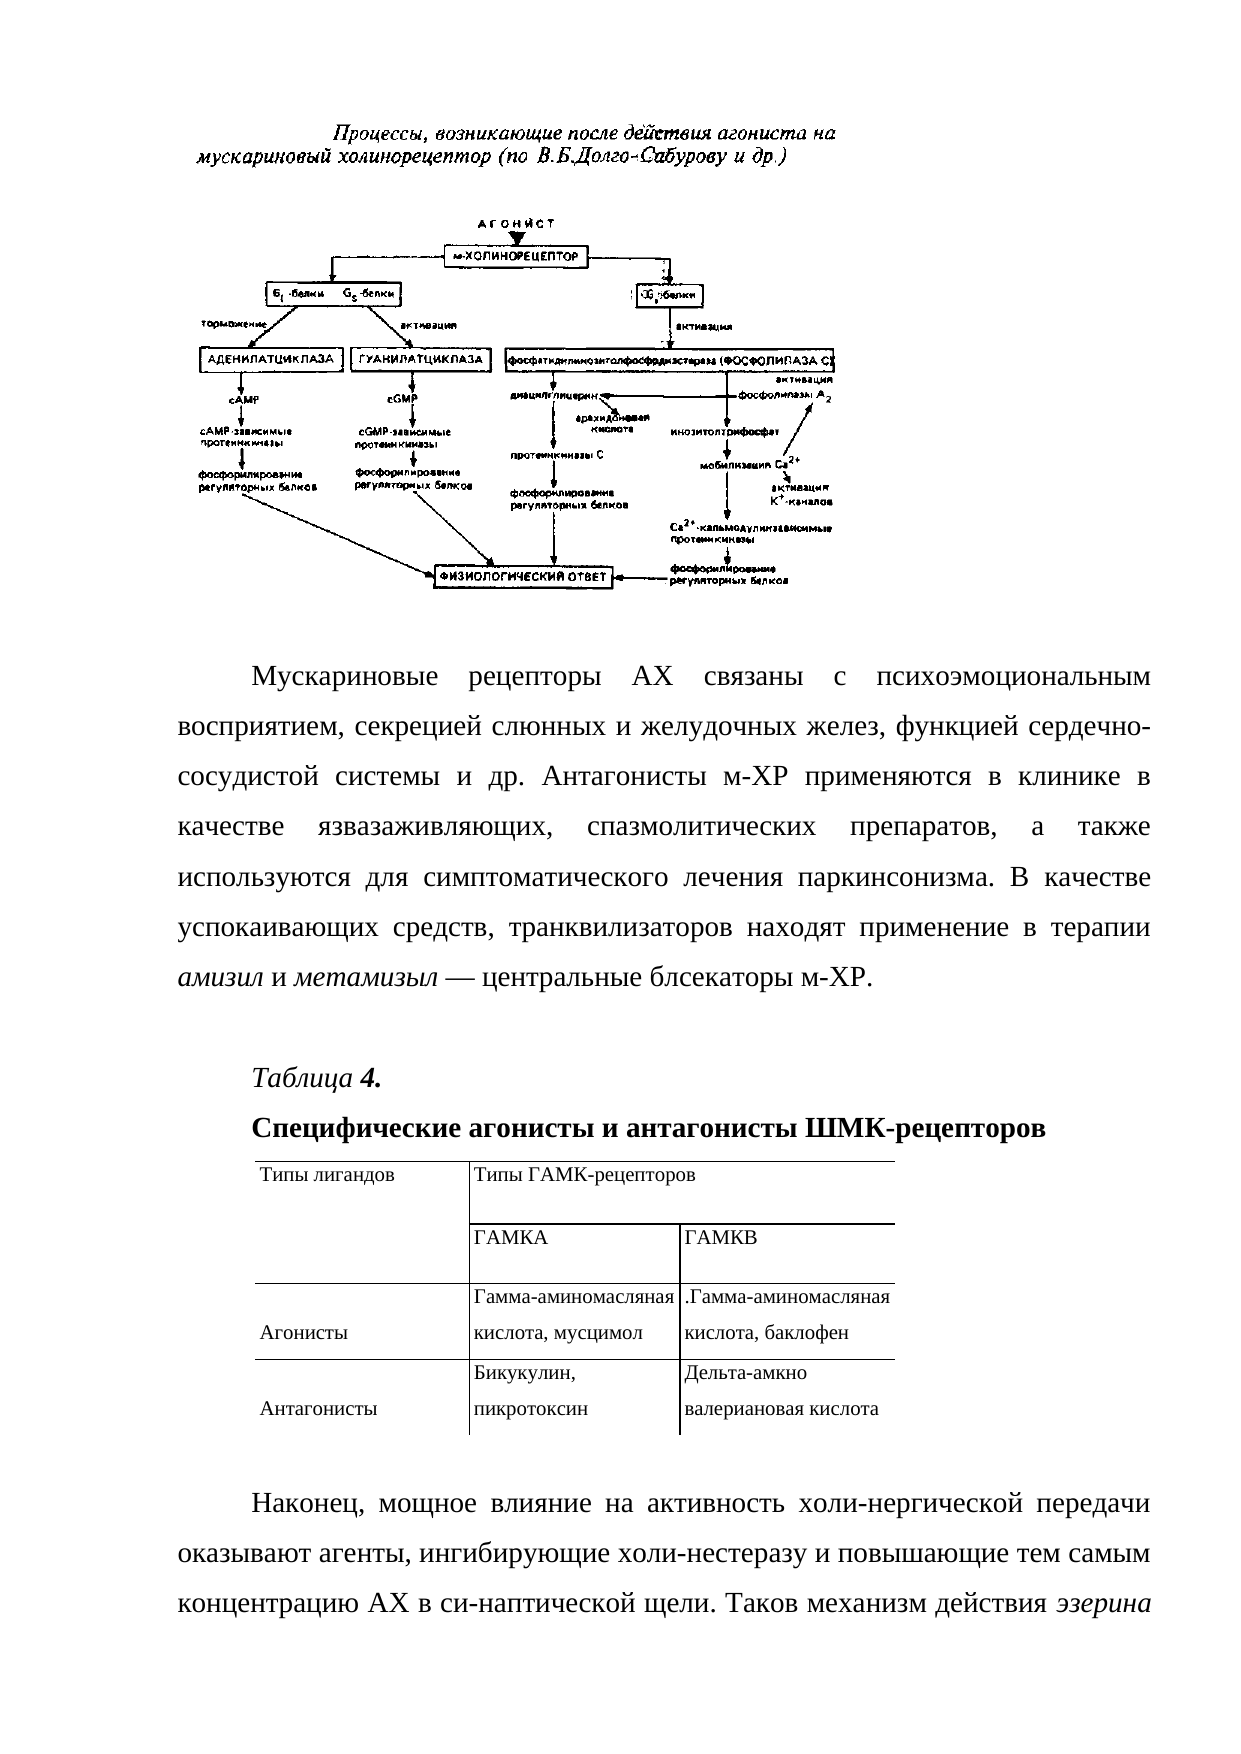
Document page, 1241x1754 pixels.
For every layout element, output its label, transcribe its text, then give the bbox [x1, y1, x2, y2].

table_cell Антагонисты [255, 1360, 469, 1434]
table_cell Агонисты [255, 1284, 469, 1359]
table_header Типы лигандов [255, 1162, 469, 1283]
table_cell Гамма-аминомасляная кислота, мусцимол [470, 1284, 679, 1359]
table_header Типы ГАМК-рецепторов [470, 1162, 895, 1223]
text Таблица 4. [177, 1060, 1152, 1094]
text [177, 1485, 1152, 1619]
table_cell Дельта-амкно валериановая кислота [681, 1360, 895, 1434]
table_cell .Гамма-аминомасляная кислота, баклофен [681, 1284, 895, 1359]
table_cell Бикукулин, пикротоксин [470, 1360, 679, 1434]
picture [177, 118, 848, 608]
text Специфические агонисты и антагонисты ШМК-рецепторов [177, 1110, 1152, 1144]
text Мускариновые рецепторы АХ связаны с психоэмоциональным восприятием, секрецией слюнных и желудочных желез, функцией сердечно-сосудистой системы и др. Антагонисты м-ХР применяются в клинике в качестве язвазаживляющих, спазмолитических препаратов, а также используются для симптоматического лечения паркинсонизма. В качестве успокаивающих средств, транквилизаторов находят применение в терапии амизил и метамизыл — центральные блсекаторы м-ХР. [177, 658, 1152, 993]
table_cell ГАМКВ [681, 1225, 895, 1283]
table_cell ГАМКА [470, 1225, 679, 1283]
